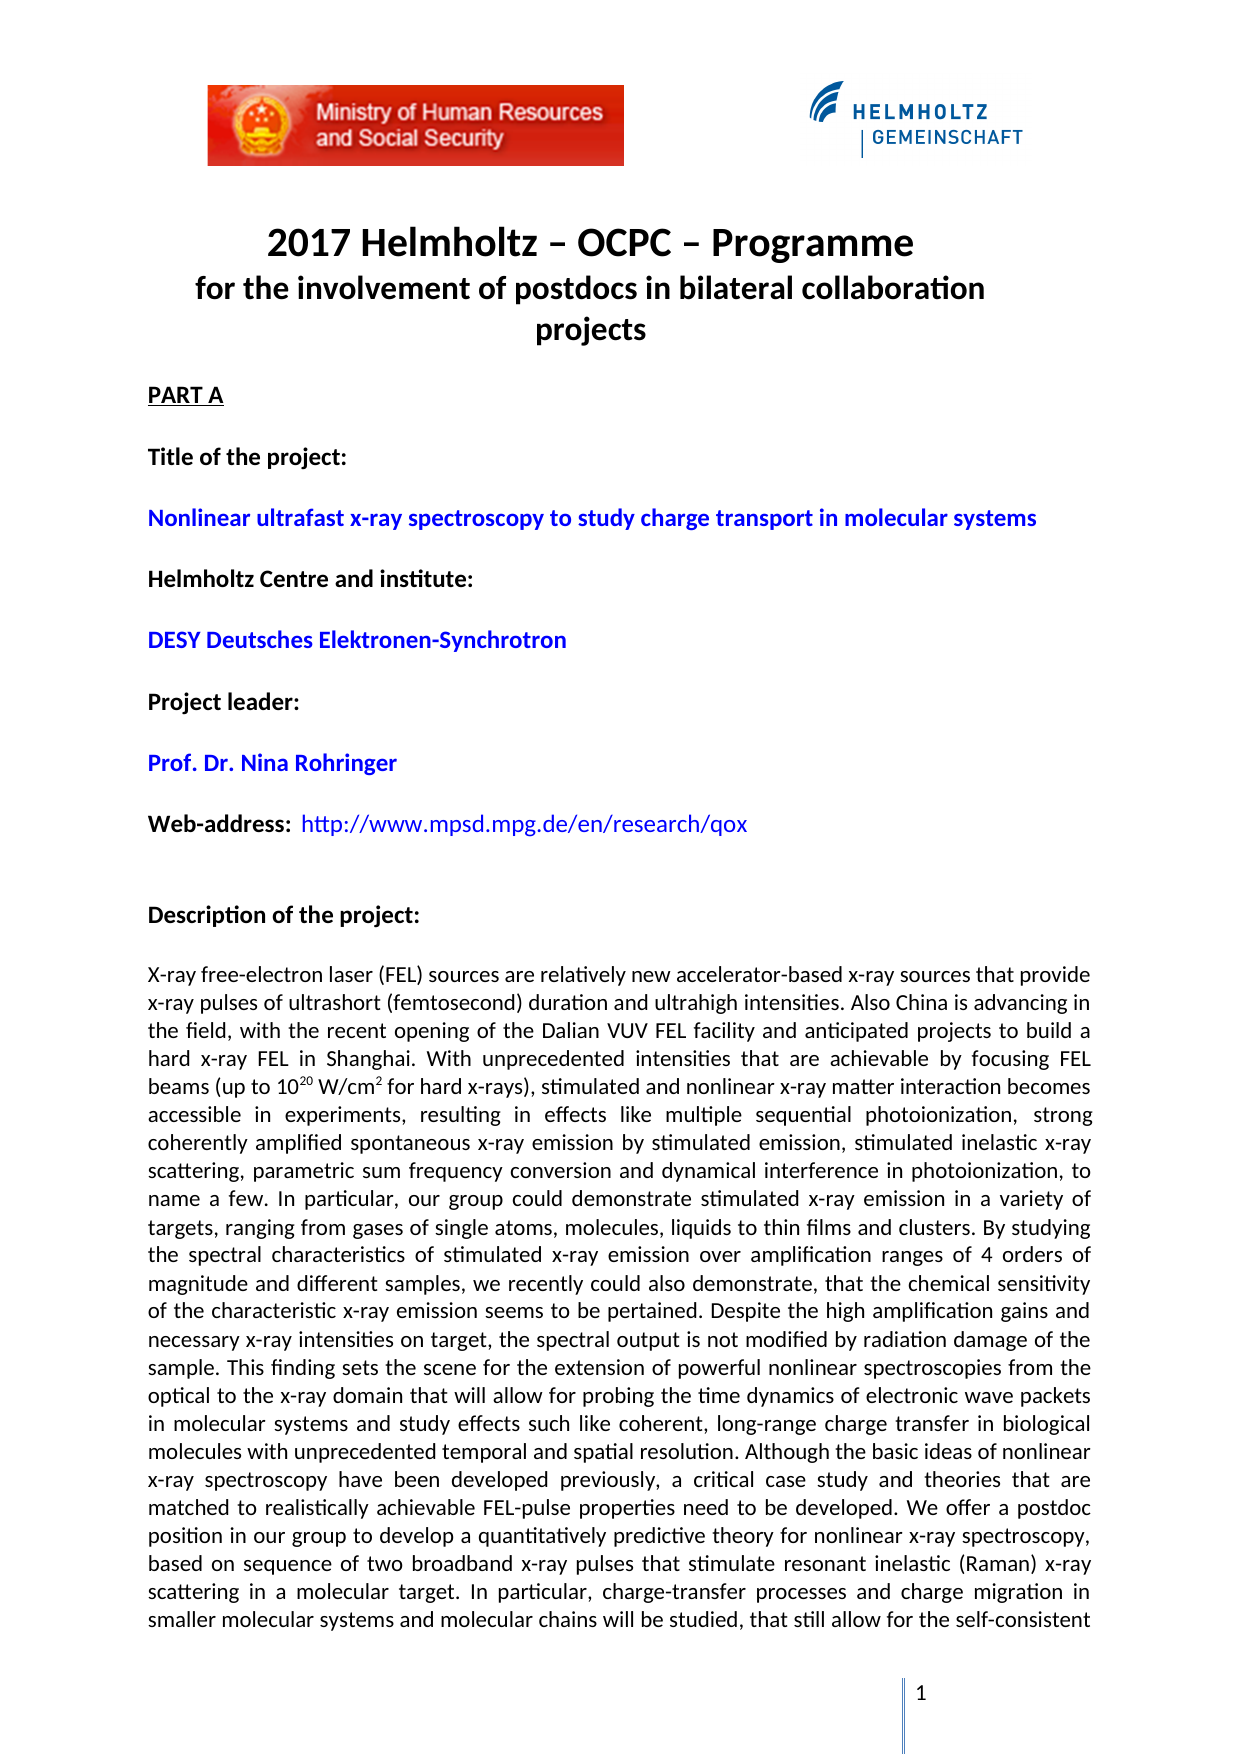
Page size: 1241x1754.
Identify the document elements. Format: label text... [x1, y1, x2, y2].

text DESY Deutsches Elektronen-Synchrotron [148, 625, 1093, 655]
text Helmholtz Centre and institute: [148, 564, 1093, 594]
text Description of the project: [148, 899, 1093, 930]
text Web-address: http://www.mpsd.mpg.de/en/research/qox [148, 808, 1093, 838]
text 2017 Helmholtz – OCPC – Programme [148, 216, 1034, 267]
text Title of the project: [148, 442, 1093, 472]
text for the involvement of postdocs in bilateral collaboration projects [148, 267, 1034, 348]
text Project leader: [148, 686, 1093, 716]
picture [207, 85, 624, 166]
picture [799, 73, 1033, 166]
text PART A [148, 379, 1093, 409]
text Nonlinear ultrafast x-ray spectroscopy to study charge transport in molecular systems [148, 503, 1093, 533]
text Prof. Dr. Nina Rohringer [148, 747, 1093, 777]
